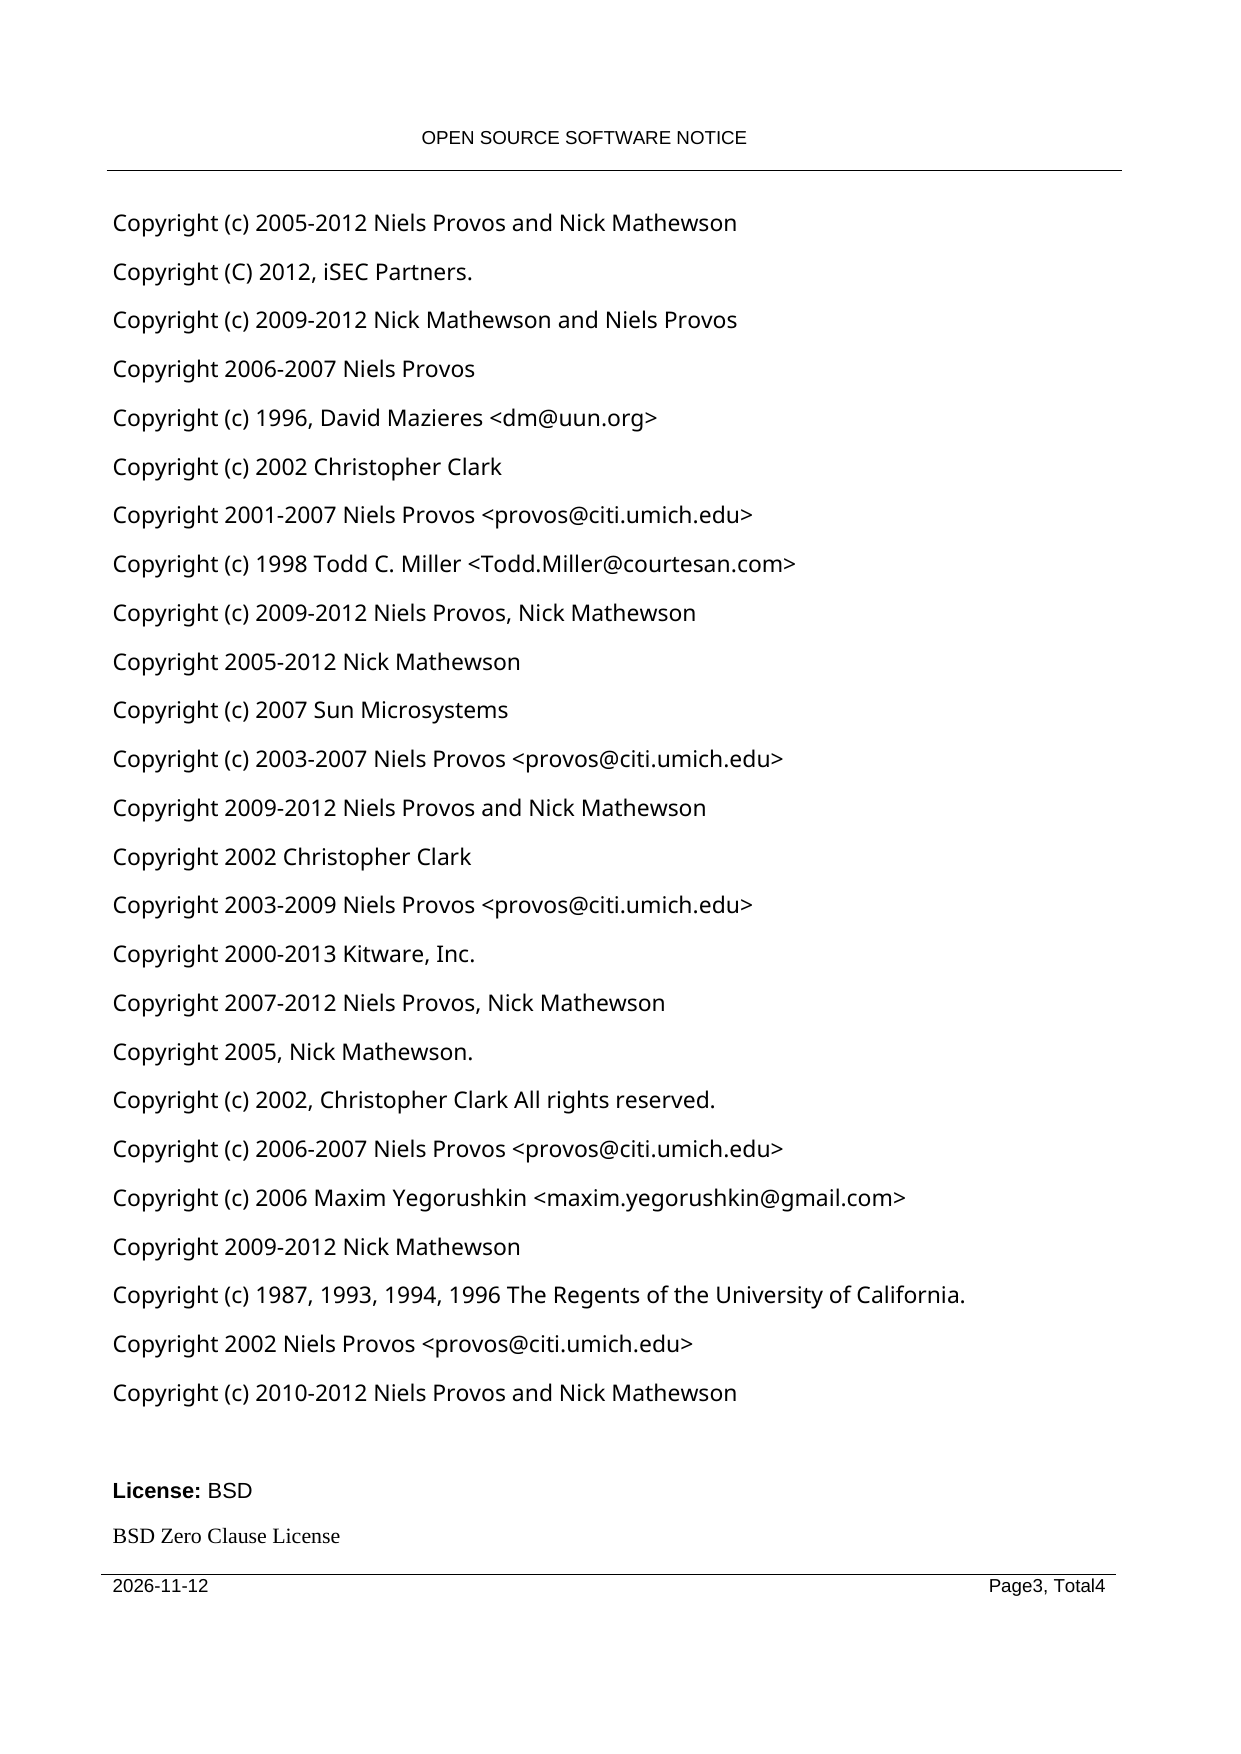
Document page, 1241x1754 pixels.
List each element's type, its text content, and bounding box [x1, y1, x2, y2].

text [112, 1519, 1128, 1551]
text License: BSD [112, 1474, 1128, 1506]
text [112, 206, 1128, 1458]
